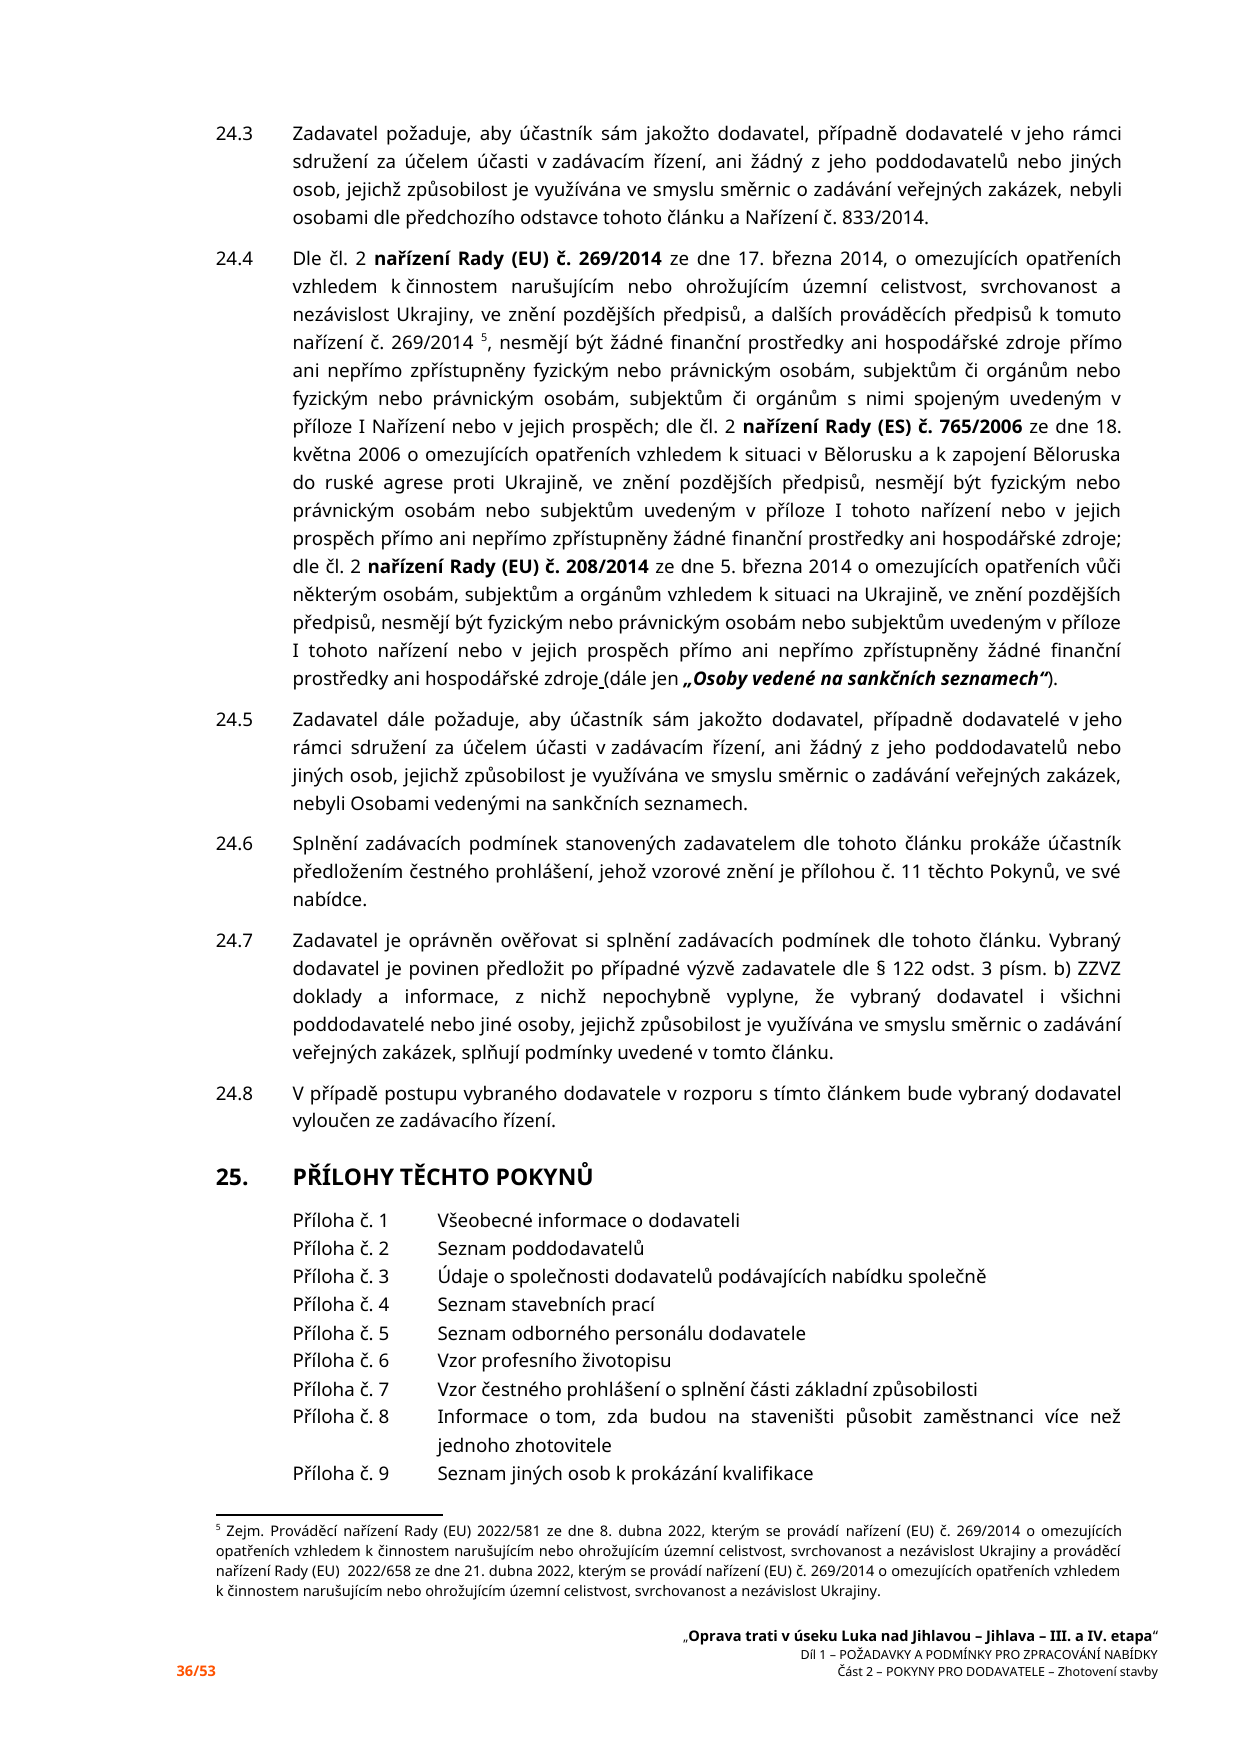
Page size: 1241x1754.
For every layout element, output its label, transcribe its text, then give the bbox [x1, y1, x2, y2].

text Zadavatel požaduje, aby účastník sám jakožto dodavatel, případně dodavatelé v jeho rámci sdružení za účelem účasti v zadávacím řízení, ani žádný z jeho poddodavatelů nebo jiných osob, jejichž způsobilost je využívána ve smyslu směrnic o zadávání veřejných zakázek, nebyli osobami dle předchozího odstavce tohoto článku a Nařízení č. 833/2014. [216, 121, 1122, 230]
text V případě postupu vybraného dodavatele v rozporu s tímto článkem bude vybraný dodavatel vyloučen ze zadávacího řízení. [216, 1080, 1122, 1133]
text Příloha č. 7 Vzor čestného prohlášení o splnění části základní způsobilosti [292, 1376, 1122, 1401]
text Zadavatel je oprávněn ověřovat si splnění zadávacích podmínek dle tohoto článku. Vybraný dodavatel je povinen předložit po případné výzvě zadavatele dle § 122 odst. 3 písm. b) ZZVZ doklady a informace, z nichž nepochybně vyplyne, že vybraný dodavatel i všichni poddodavatelé nebo jiné osoby, jejichž způsobilost je využívána ve smyslu směrnic o zadávání veřejných zakázek, splňují podmínky uvedené v tomto článku. [216, 927, 1122, 1065]
text Příloha č. 6 Vzor profesního životopisu [292, 1348, 1122, 1373]
text Příloha č. 3 Údaje o společnosti dodavatelů podávajících nabídku společně [292, 1264, 1122, 1289]
text PŘÍLOHY TĚCHTO POKYNŮ [216, 1161, 1122, 1192]
text Příloha č. 2 Seznam poddodavatelů [292, 1236, 1122, 1261]
text Příloha č. 1 Všeobecné informace o dodavateli [292, 1208, 1122, 1233]
text Příloha č. 4 Seznam stavebních prací [292, 1292, 1122, 1317]
text Příloha č. 9 Seznam jiných osob k prokázání kvalifikace [292, 1460, 1122, 1485]
text Zadavatel dále požaduje, aby účastník sám jakožto dodavatel, případně dodavatelé v jeho rámci sdružení za účelem účasti v zadávacím řízení, ani žádný z jeho poddodavatelů nebo jiných osob, jejichž způsobilost je využívána ve smyslu směrnic o zadávání veřejných zakázek, nebyli Osobami vedenými na sankčních seznamech. [216, 706, 1122, 816]
text Příloha č. 5 Seznam odborného personálu dodavatele [292, 1320, 1122, 1345]
text Dle čl. 2 nařízení Rady (EU) č. 269/2014 ze dne 17. března 2014, o omezujících opatřeních vzhledem k činnostem narušujícím nebo ohrožujícím územní celistvost, svrchovanost a nezávislost Ukrajiny, ve znění pozdějších předpisů, a dalších prováděcích předpisů k tomuto nařízení č. 269/2014 , nesmějí být žádné finanční prostředky ani hospodářské zdroje přímo ani nepřímo zpřístupněny fyzickým nebo právnickým osobám, subjektům či orgánům nebo fyzickým nebo právnickým osobám, subjektům či orgánům s nimi spojeným uvedeným v příloze I Nařízení nebo v jejich prospěch; dle čl. 2 nařízení Rady (ES) č. 765/2006 ze dne 18. května 2006 o omezujících opatřeních vzhledem k situaci v Bělorusku a k zapojení Běloruska do ruské agrese proti Ukrajině, ve znění pozdějších předpisů, nesmějí být fyzickým nebo právnickým osobám nebo subjektům uvedeným v příloze I tohoto nařízení nebo v jejich prospěch přímo ani nepřímo zpřístupněny žádné finanční prostředky ani hospodářské zdroje; dle čl. 2 nařízení Rady (EU) č. 208/2014 ze dne 5. března 2014 o omezujících opatřeních vůči některým osobám, subjektům a orgánům vzhledem k situaci na Ukrajině, ve znění pozdějších předpisů, nesmějí být fyzickým nebo právnickým osobám nebo subjektům uvedeným v příloze I tohoto nařízení nebo v jejich prospěch přímo ani nepřímo zpřístupněny žádné finanční prostředky ani hospodářské zdroje (dále jen „Osoby vedené na sankčních seznamech“). [216, 245, 1122, 691]
text Příloha č. 8 Informace o tom, zda budou na staveništi působit zaměstnanci více než jednoho zhotovitele [292, 1404, 1122, 1457]
text Splnění zadávacích podmínek stanovených zadavatelem dle tohoto článku prokáže účastník předložením čestného prohlášení, jehož vzorové znění je přílohou č. 11 těchto Pokynů, ve své nabídce. [216, 831, 1122, 912]
